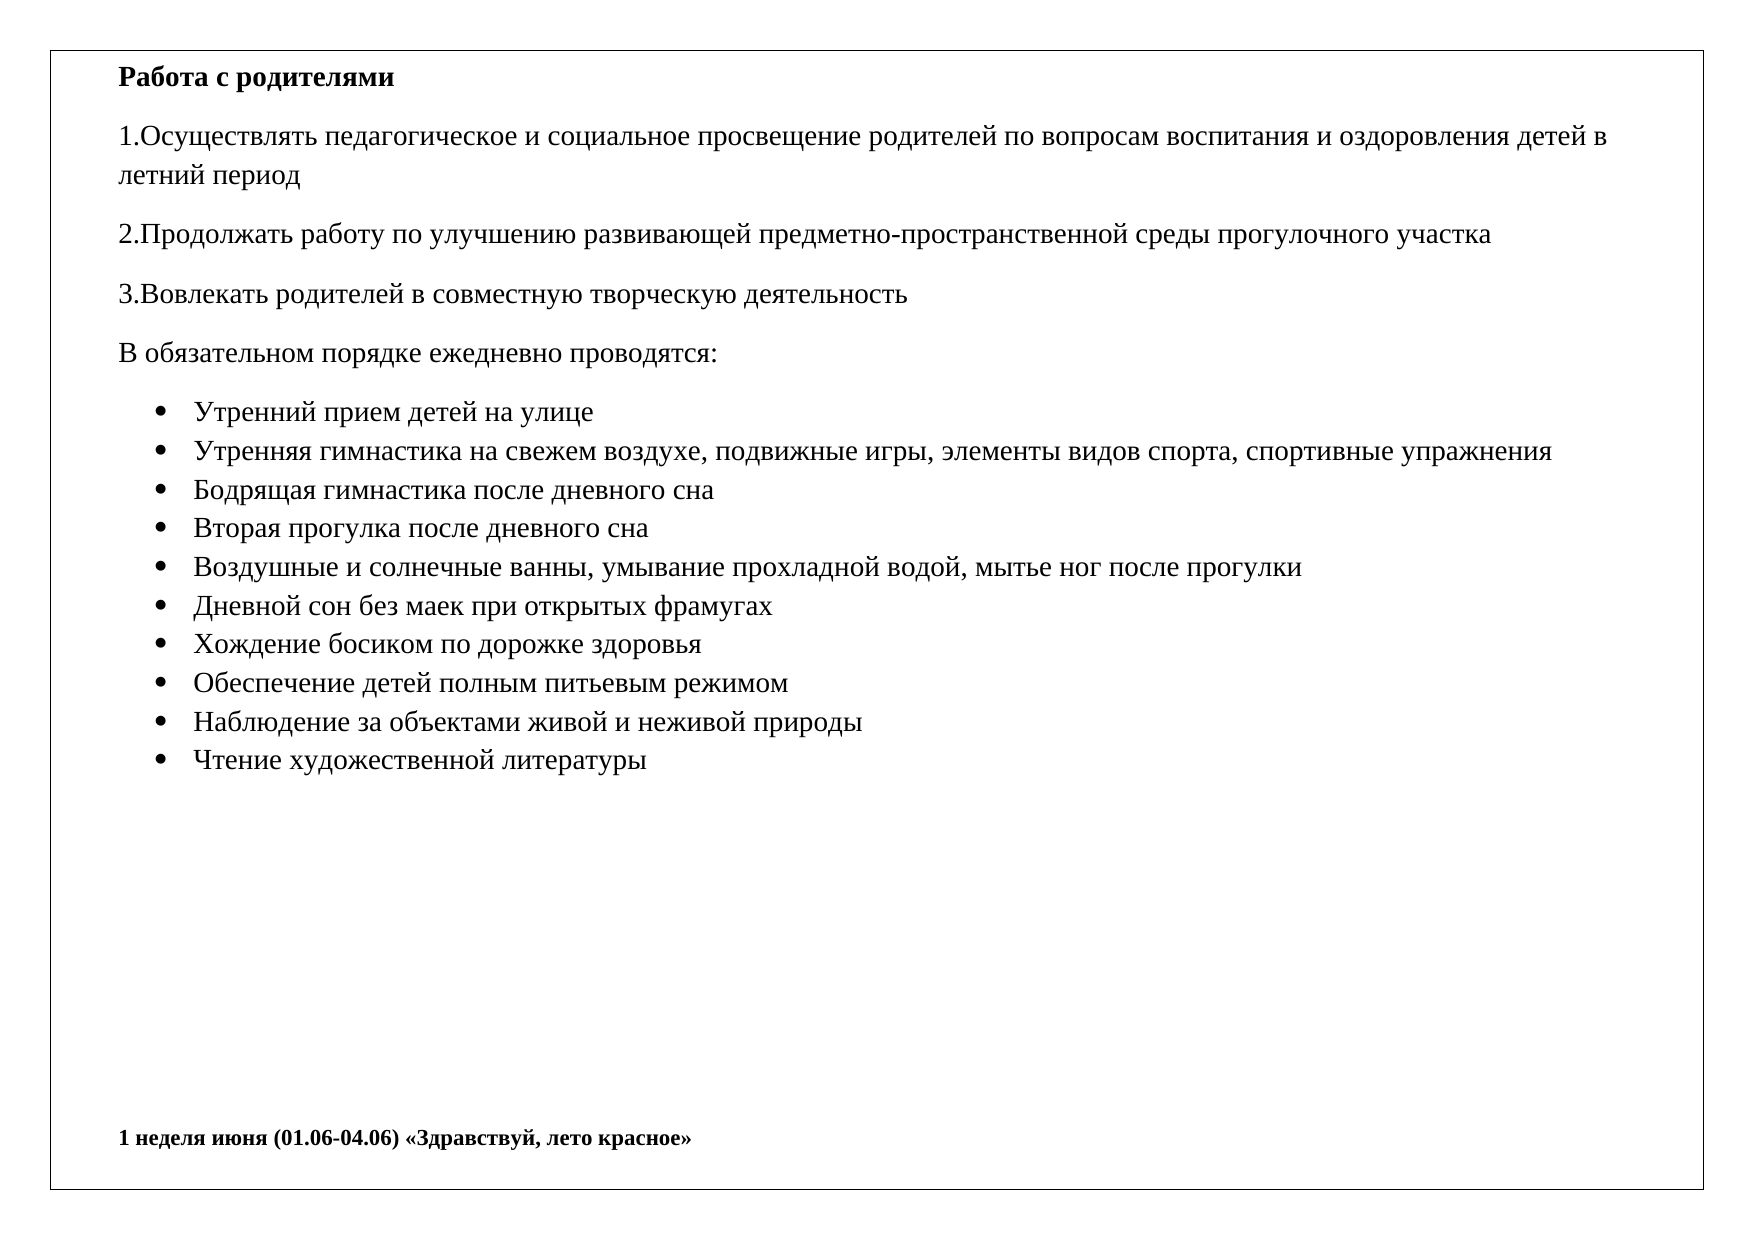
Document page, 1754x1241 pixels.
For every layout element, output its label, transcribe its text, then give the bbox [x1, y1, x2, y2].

text В обязательном порядке ежедневно проводятся: [118, 335, 1636, 369]
list Бодрящая гимнастика после дневного сна [156, 472, 1636, 505]
text 2.Продолжать работу по улучшению развивающей предметно-пространственной среды прогулочного участка [118, 216, 1636, 250]
list Вторая прогулка после дневного сна [156, 510, 1636, 544]
list Обеспечение детей полным питьевым режимом [156, 665, 1636, 699]
list Утренний прием детей на улице [156, 394, 1636, 428]
list Дневной сон без маек при открытых фрамугах [156, 588, 1636, 621]
list Утренняя гимнастика на свежем воздухе, подвижные игры, элементы видов спорта, спортивные упражнения [156, 433, 1636, 467]
list Хождение босиком по дорожке здоровья [156, 626, 1636, 660]
text 1.Осуществлять педагогическое и социальное просвещение родителей по вопросам воспитания и оздоровления детей в летний период [118, 118, 1636, 191]
text 3.Вовлекать родителей в совместную творческую деятельность [118, 276, 1636, 309]
text Работа с родителями [118, 59, 1636, 93]
list Воздушные и солнечные ванны, умывание прохладной водой, мытье ног после прогулки [156, 549, 1636, 583]
text 1 неделя июня (01.06-04.06) «Здравствуй, лето красное» [118, 1124, 1636, 1150]
list Наблюдение за объектами живой и неживой природы [156, 704, 1636, 737]
list Чтение художественной литературы [156, 742, 1636, 776]
